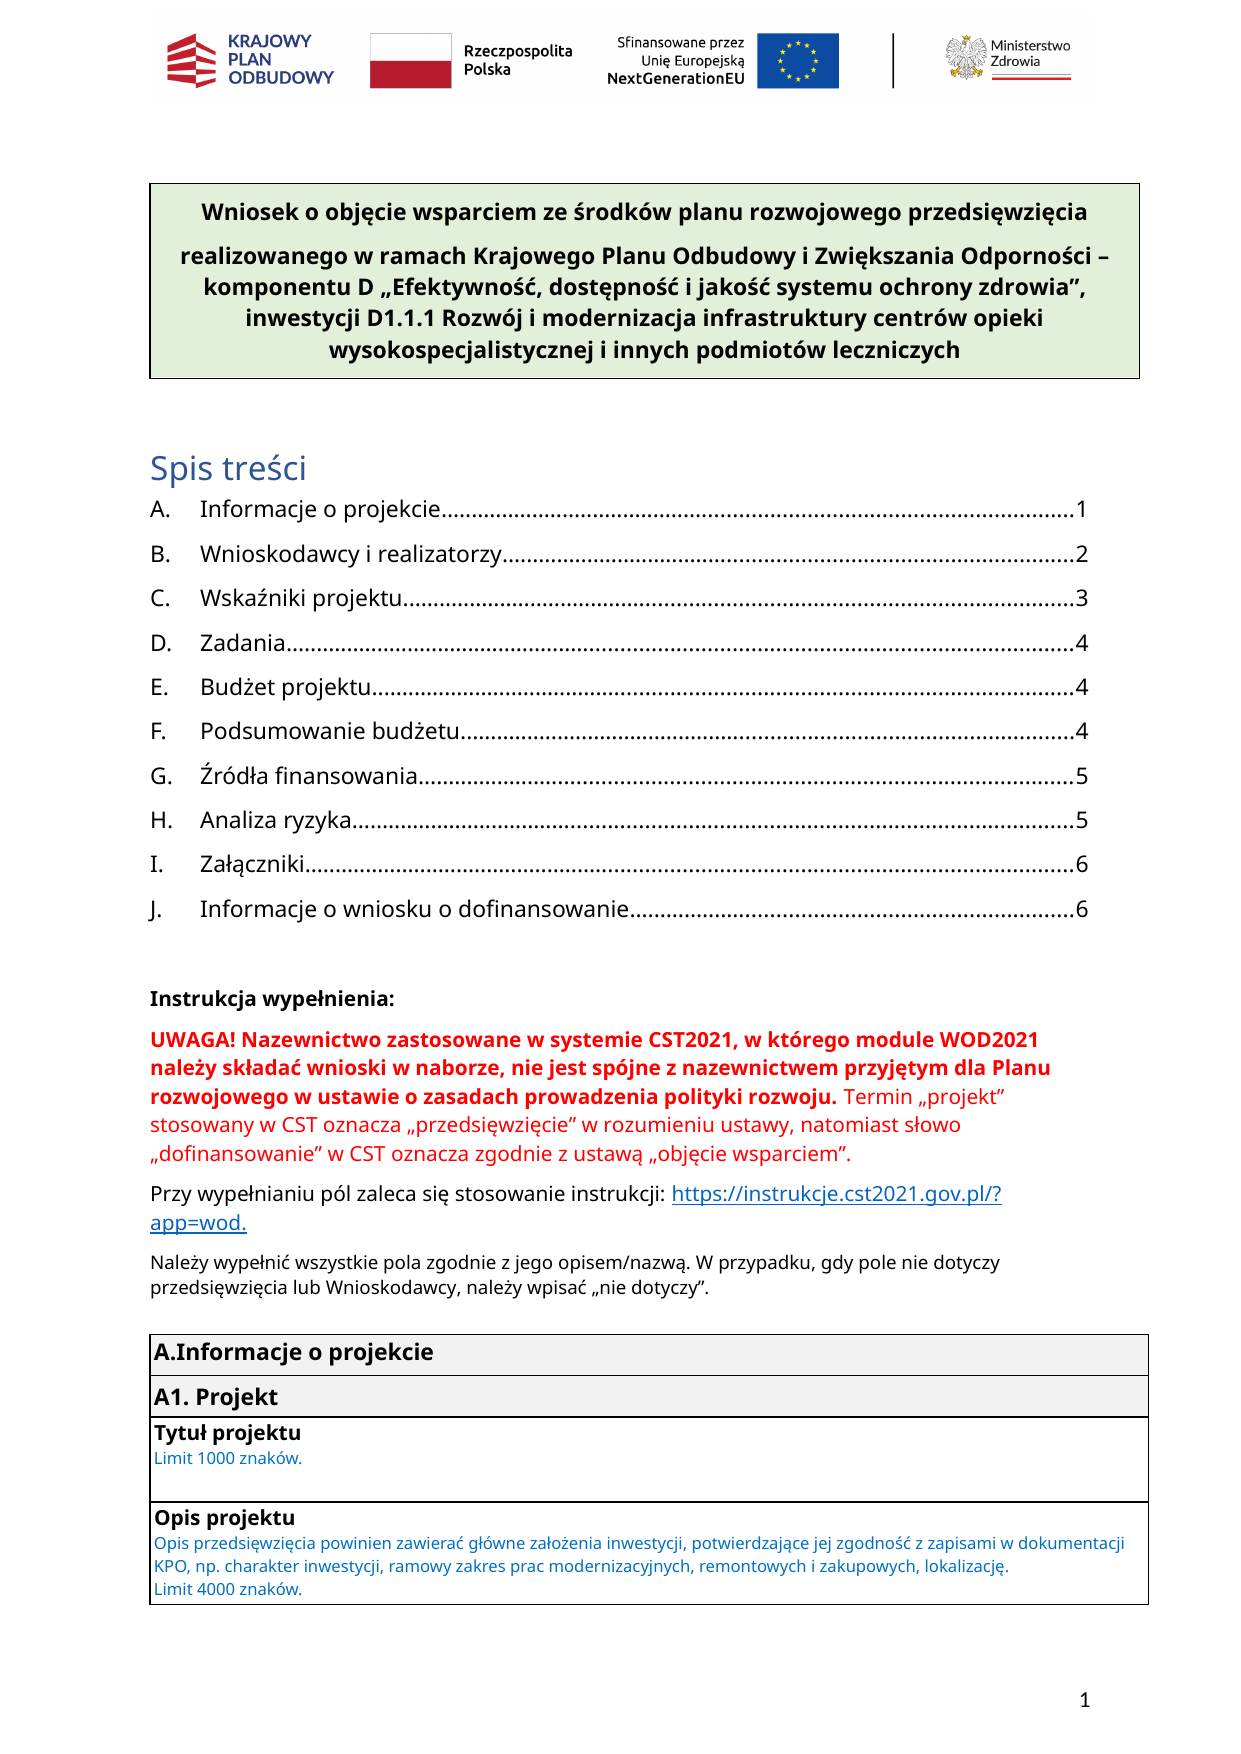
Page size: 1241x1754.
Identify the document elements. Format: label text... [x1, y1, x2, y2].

text Należy wypełnić wszystkie pola zgodnie z jego opisem/nazwą. W przypadku, gdy pole nie dotyczy przedsięwzięcia lub Wnioskodawcy, należy wpisać „nie dotyczy”. [150, 1249, 1090, 1300]
table_cell Opis projektu Opis przedsięwzięcia powinien zawierać główne założenia inwestycji, potwierdzające jej zgodność z zapisami w dokumentacji KPO, np. charakter inwestycji, ramowy zakres prac modernizacyjnych, remontowych i zakupowych, lokalizację. Limit 4000 znaków. [151, 1503, 1148, 1603]
table_header Informacje o projekcie [151, 1335, 1148, 1375]
picture [150, 10, 1090, 105]
table_header Wniosek o objęcie wsparciem ze środków planu rozwojowego przedsięwzięcia realizowanego w ramach Krajowego Planu Odbudowy i Zwiększania Odporności – komponentu D „Efektywność, dostępność i jakość systemu ochrony zdrowia”, inwestycji D1.1.1 Rozwój i modernizacja infrastruktury centrów opieki wysokospecjalistycznej i innych podmiotów leczniczych [151, 184, 1139, 377]
text Przy wypełnianiu pól zaleca się stosowanie instrukcji: https://instrukcje.cst2021.gov.pl/?app=wod. [150, 1179, 1090, 1236]
table_cell Tytuł projektu Limit 1000 znaków. [151, 1418, 1148, 1501]
text Instrukcja wypełnienia: [150, 984, 1090, 1012]
text UWAGA! Nazewnictwo zastosowane w systemie CST2021, w którego module WOD2021 należy składać wnioski w naborze, nie jest spójne z nazewnictwem przyjętym dla Planu rozwojowego w ustawie o zasadach prowadzenia polityki rozwoju. Termin „projekt” stosowany w CST oznacza „przedsięwzięcie” w rozumieniu ustawy, natomiast słowo „dofinansowanie” w CST oznacza zgodnie z ustawą „objęcie wsparciem”. [150, 1025, 1090, 1167]
table_cell A1. Projekt [151, 1376, 1148, 1416]
